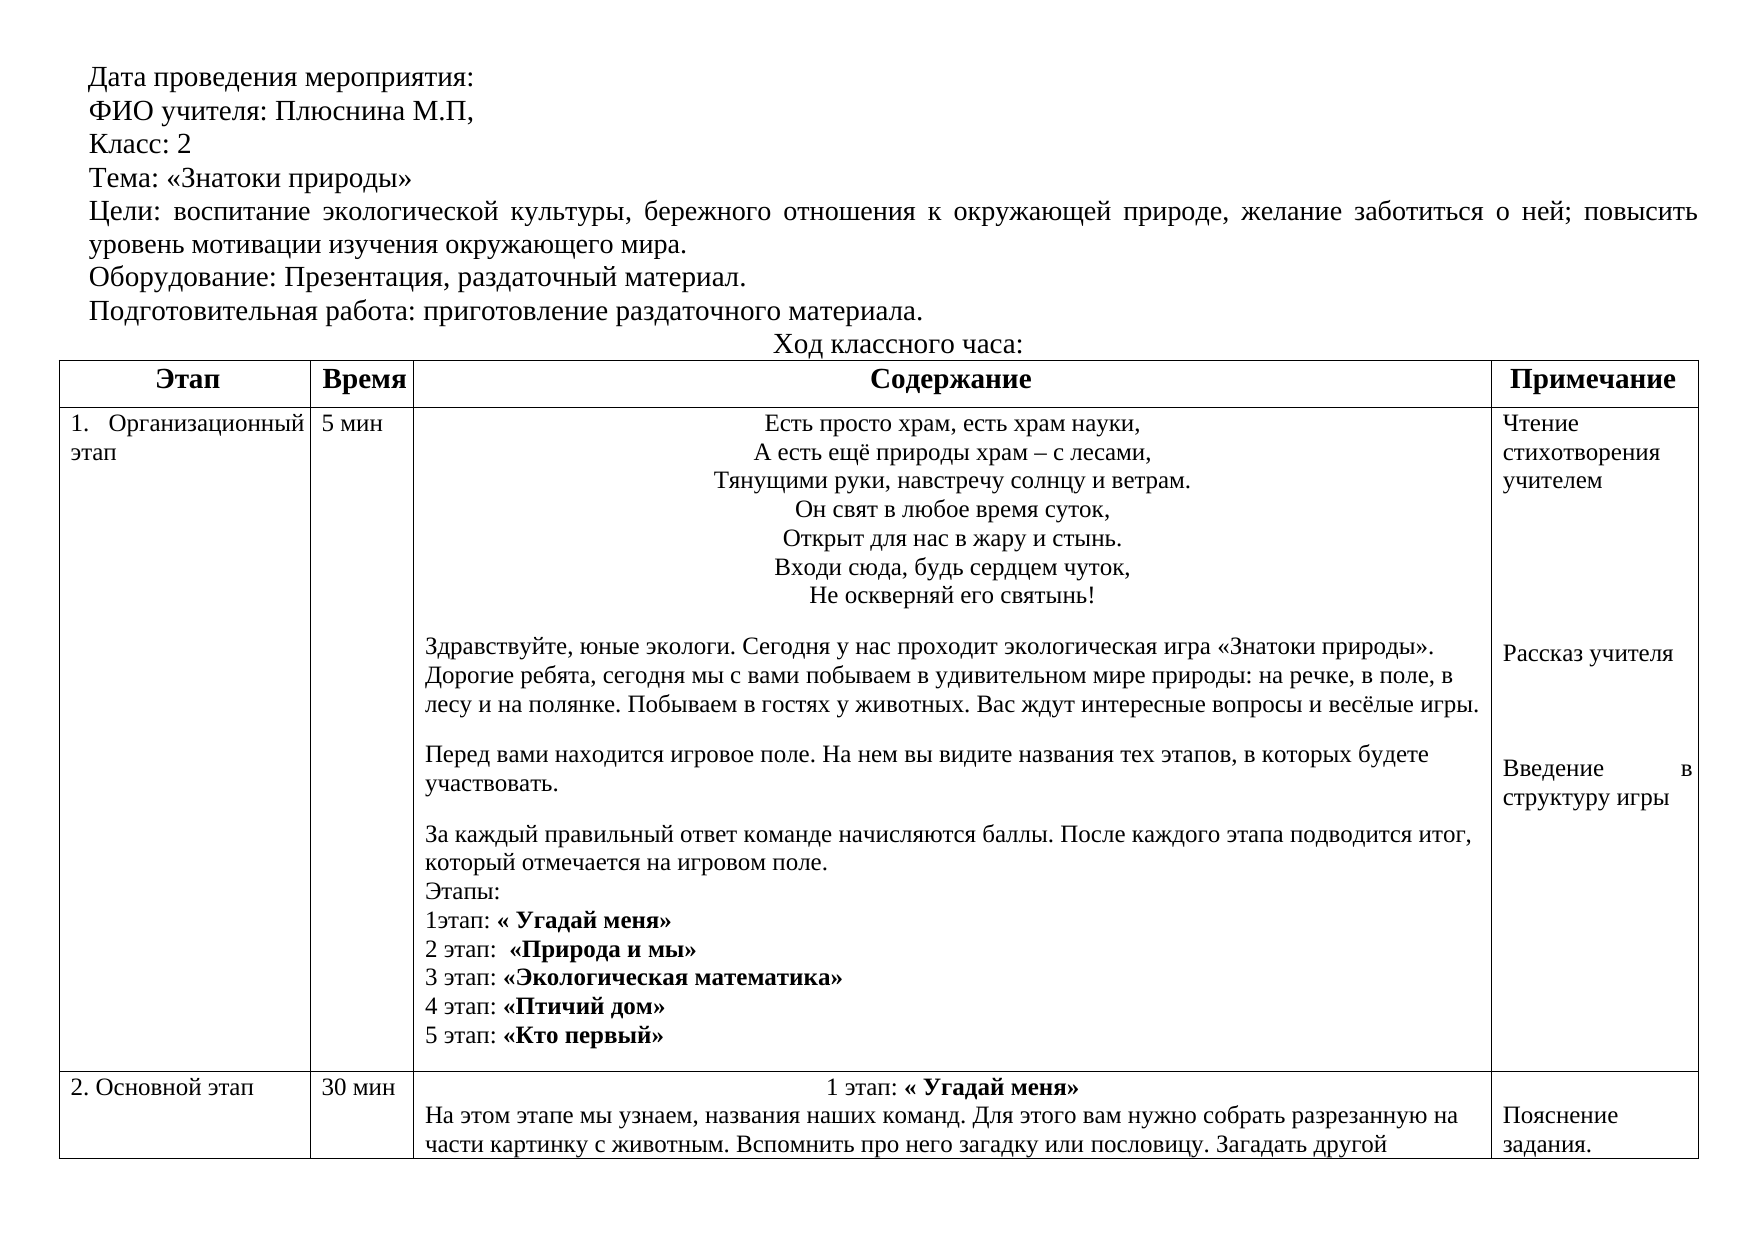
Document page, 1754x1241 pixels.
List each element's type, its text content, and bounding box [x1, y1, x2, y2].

table_cell 30 мин [311, 1072, 413, 1158]
text Подготовительная работа: приготовление раздаточного материала. [89, 293, 1700, 326]
table_cell 2. Основной этап [60, 1072, 310, 1158]
table_cell 1. Организационный этап [60, 408, 310, 1071]
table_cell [1492, 1072, 1698, 1158]
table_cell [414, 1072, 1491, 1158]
table_header Содержание [414, 361, 1491, 407]
table_header Примечание [1492, 361, 1698, 407]
text Дата проведения мероприятия: [59, 59, 1700, 93]
table_cell Чтение стихотворения учителем Рассказ учителя Введение в структуру игры [1492, 408, 1698, 1071]
text Тема: «Знатоки природы» [89, 160, 1700, 193]
text Оборудование: Презентация, раздаточный материал. [89, 259, 1700, 293]
table_header Время [311, 361, 413, 407]
text Цели: воспитание экологической культуры, бережного отношения к окружающей природе, желание заботиться о ней; повысить уровень мотивации изучения окружающего мира. [89, 193, 1700, 259]
table_cell 5 мин [311, 408, 413, 1071]
text ФИО учителя: Плюснина М.П, [89, 93, 1700, 126]
table_cell Есть просто храм, есть храм науки, А есть ещё природы храм – с лесами, Тянущими руки, навстречу солнцу и ветрам. Он свят в любое время суток, Открыт для нас в жару и стынь. Входи сюда, будь сердцем чуток, Не оскверняй его святынь! Здравствуйте, юные экологи. Сегодня у нас проходит экологическая игра «Знатоки природы». Дорогие ребята, сегодня мы с вами побываем в удивительном мире природы: на речке, в поле, в лесу и на полянке. Побываем в гостях у животных. Вас ждут интересные вопросы и весёлые игры. Перед вами находится игровое поле. На нем вы видите названия тех этапов, в которых будете участвовать. За каждый правильный ответ команде начисляются баллы. После каждого этапа подводится итог, который отмечается на игровом поле. Этапы: 1этап: « Угадай меня» 2 этап: «Природа и мы» 3 этап: «Экологическая математика» 4 этап: «Птичий дом» 5 этап: «Кто первый» [414, 408, 1491, 1071]
text Ход классного часа: [89, 326, 1700, 360]
text Класс: 2 [89, 126, 1700, 160]
table_header Этап [60, 361, 310, 407]
